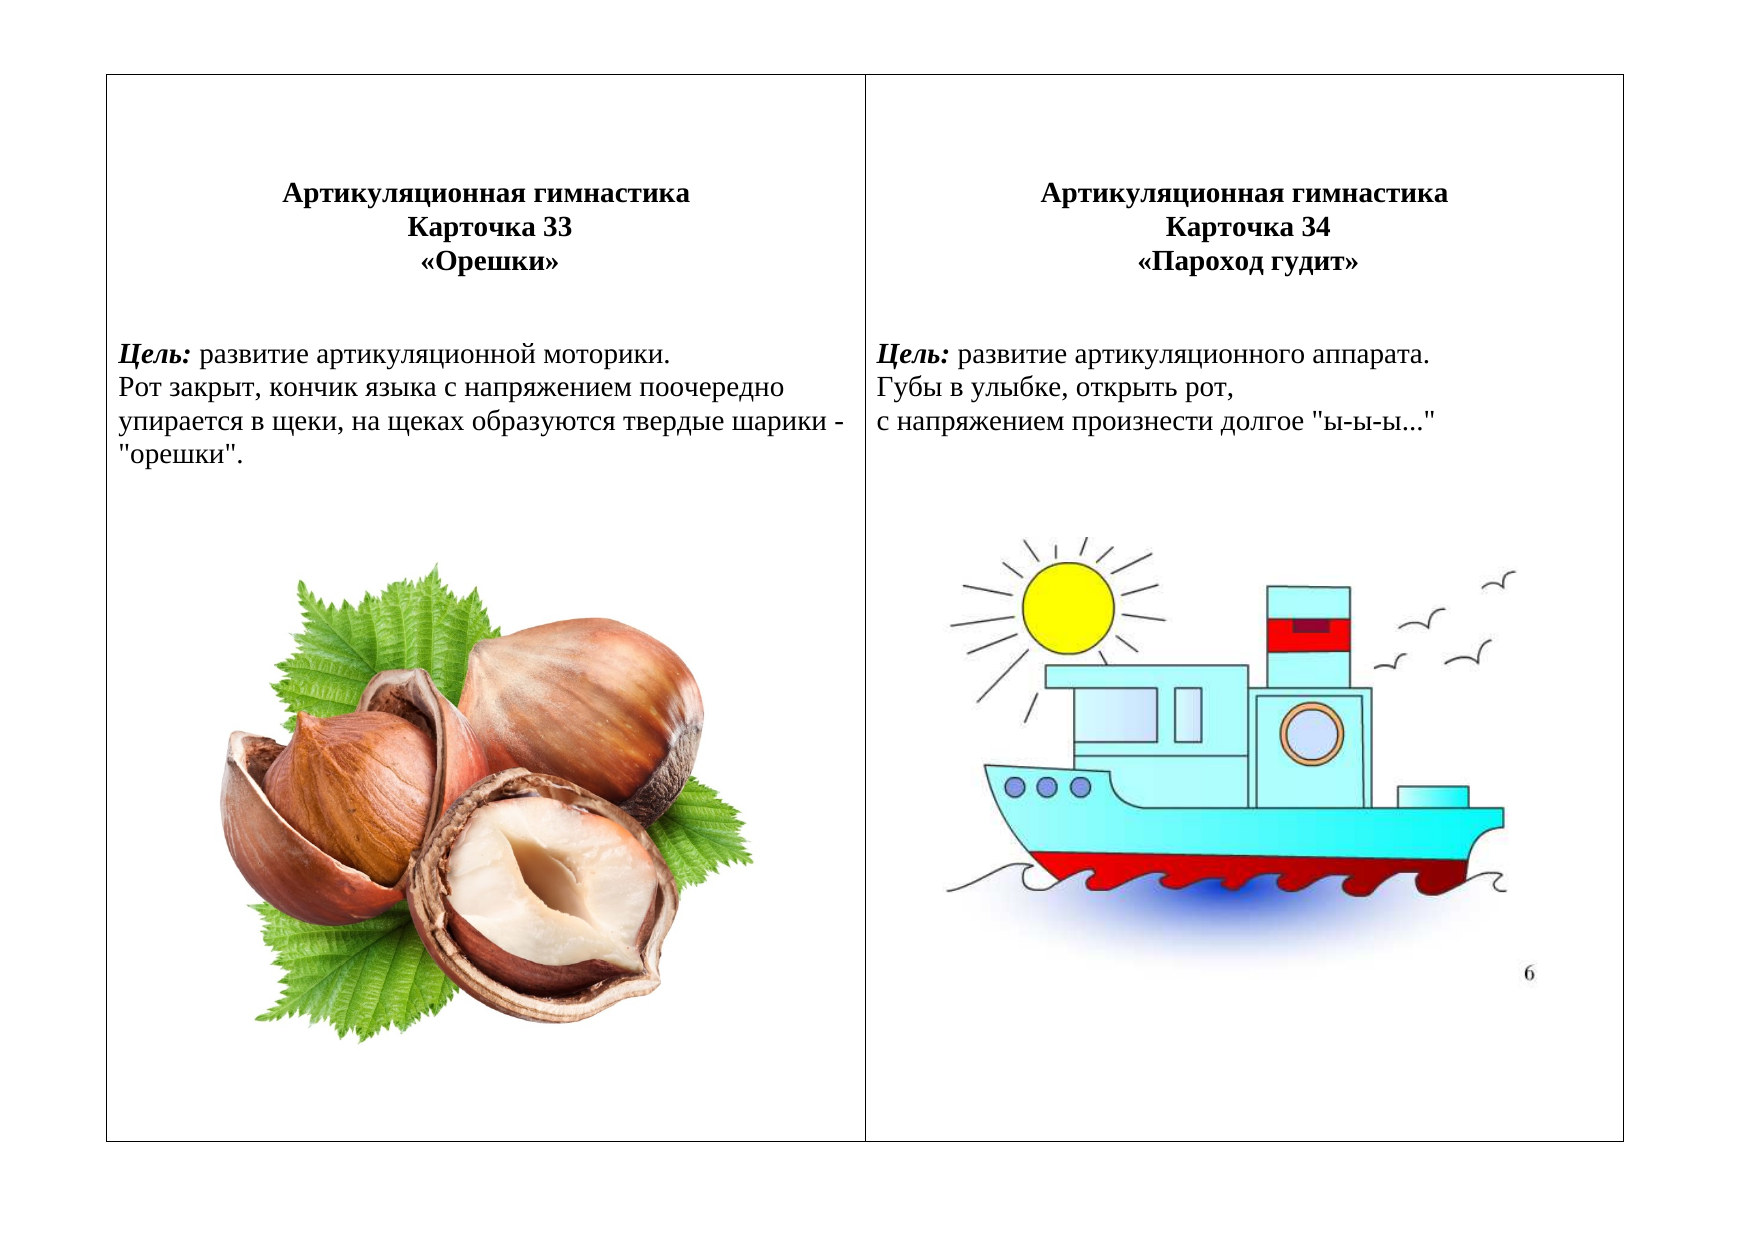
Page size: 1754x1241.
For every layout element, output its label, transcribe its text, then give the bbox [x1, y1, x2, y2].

picture [192, 537, 779, 1062]
picture [914, 537, 1573, 1017]
table_cell Артикуляционная гимнастика Карточка 33 «Орешки» Цель: развитие артикуляционной моторики. Рот закрыт, кончик языка с напряжением поочередно упирается в щеки, на щеках образуются твердые шарики - "орешки". [107, 75, 865, 1141]
table_cell Артикуляционная гимнастика Карточка 34 «Пароход гудит» Цель: развитие артикуляционного аппарата. Губы в улыбке, открыть рот, с напряжением произнести долгое "ы-ы-ы..." [866, 75, 1623, 1141]
